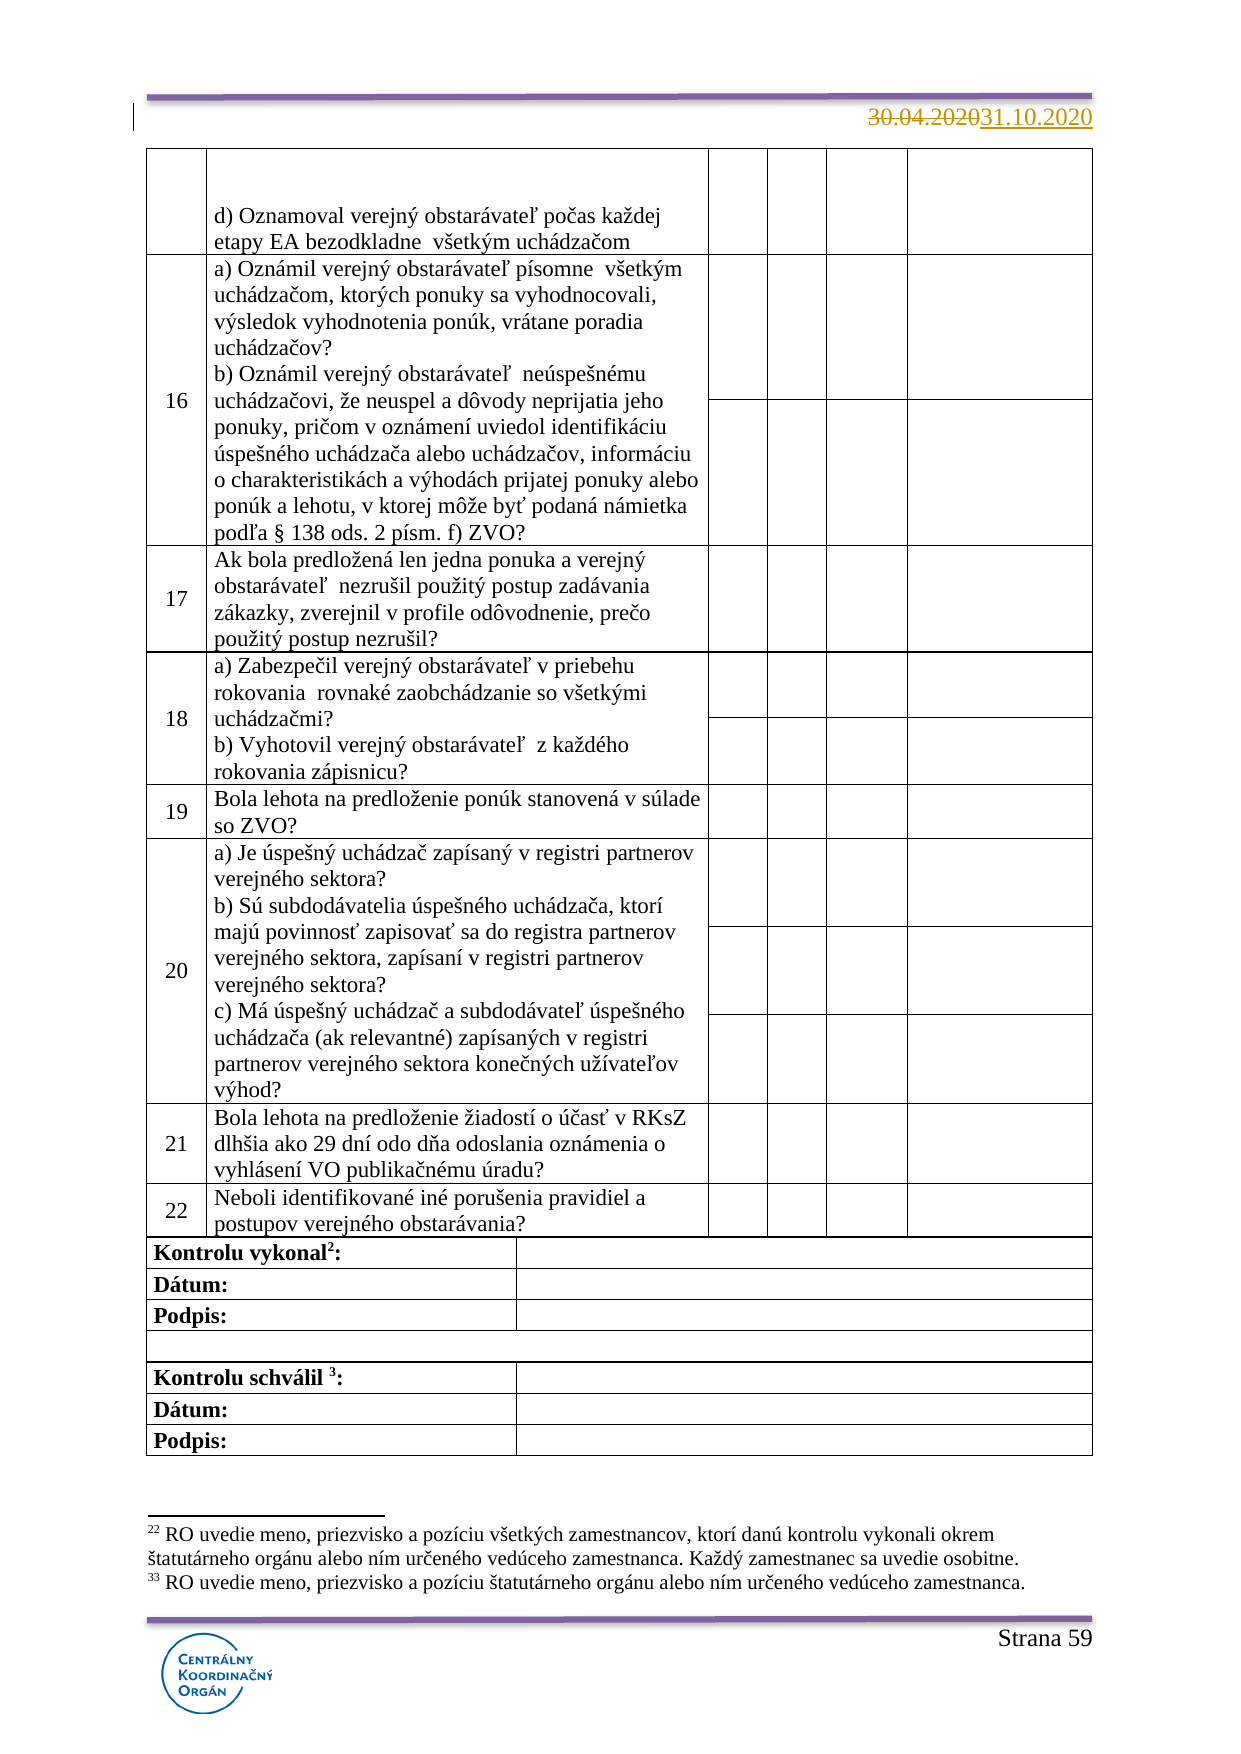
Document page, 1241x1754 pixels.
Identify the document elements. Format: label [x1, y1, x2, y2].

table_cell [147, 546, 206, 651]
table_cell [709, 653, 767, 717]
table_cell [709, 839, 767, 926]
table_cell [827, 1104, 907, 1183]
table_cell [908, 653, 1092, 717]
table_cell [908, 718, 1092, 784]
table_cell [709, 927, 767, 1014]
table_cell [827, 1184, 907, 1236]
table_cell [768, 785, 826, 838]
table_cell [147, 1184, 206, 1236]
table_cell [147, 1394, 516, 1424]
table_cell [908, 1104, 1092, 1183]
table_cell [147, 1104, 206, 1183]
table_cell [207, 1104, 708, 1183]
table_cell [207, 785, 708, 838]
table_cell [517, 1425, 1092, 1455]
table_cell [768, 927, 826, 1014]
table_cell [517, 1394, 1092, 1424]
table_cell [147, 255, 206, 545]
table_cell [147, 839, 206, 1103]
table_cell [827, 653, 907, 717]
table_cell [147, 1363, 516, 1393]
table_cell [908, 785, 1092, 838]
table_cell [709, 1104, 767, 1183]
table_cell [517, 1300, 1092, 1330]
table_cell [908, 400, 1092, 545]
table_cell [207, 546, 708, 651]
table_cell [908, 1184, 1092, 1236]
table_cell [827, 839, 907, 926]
picture [159, 1631, 272, 1713]
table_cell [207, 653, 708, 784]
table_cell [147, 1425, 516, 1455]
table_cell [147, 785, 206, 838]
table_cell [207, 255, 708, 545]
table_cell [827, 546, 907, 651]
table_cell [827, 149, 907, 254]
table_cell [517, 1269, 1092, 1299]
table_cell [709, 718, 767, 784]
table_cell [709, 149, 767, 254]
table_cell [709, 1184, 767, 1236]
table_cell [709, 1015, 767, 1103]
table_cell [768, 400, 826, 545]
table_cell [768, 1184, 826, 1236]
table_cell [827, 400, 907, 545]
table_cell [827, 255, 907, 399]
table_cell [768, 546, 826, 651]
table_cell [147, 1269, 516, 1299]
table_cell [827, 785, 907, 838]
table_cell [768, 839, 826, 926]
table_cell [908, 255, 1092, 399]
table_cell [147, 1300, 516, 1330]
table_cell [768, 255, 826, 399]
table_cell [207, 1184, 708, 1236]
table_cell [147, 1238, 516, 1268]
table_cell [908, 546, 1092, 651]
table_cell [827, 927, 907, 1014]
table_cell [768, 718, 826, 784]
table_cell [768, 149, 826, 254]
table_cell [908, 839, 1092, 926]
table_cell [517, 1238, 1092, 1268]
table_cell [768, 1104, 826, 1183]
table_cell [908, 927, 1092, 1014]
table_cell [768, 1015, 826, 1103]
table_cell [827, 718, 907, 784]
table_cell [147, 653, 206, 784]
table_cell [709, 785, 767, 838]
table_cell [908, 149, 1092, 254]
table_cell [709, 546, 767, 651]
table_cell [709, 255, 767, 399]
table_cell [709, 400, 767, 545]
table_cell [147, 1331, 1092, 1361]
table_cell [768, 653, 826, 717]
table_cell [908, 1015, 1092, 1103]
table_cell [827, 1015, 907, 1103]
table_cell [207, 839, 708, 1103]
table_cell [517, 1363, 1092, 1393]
